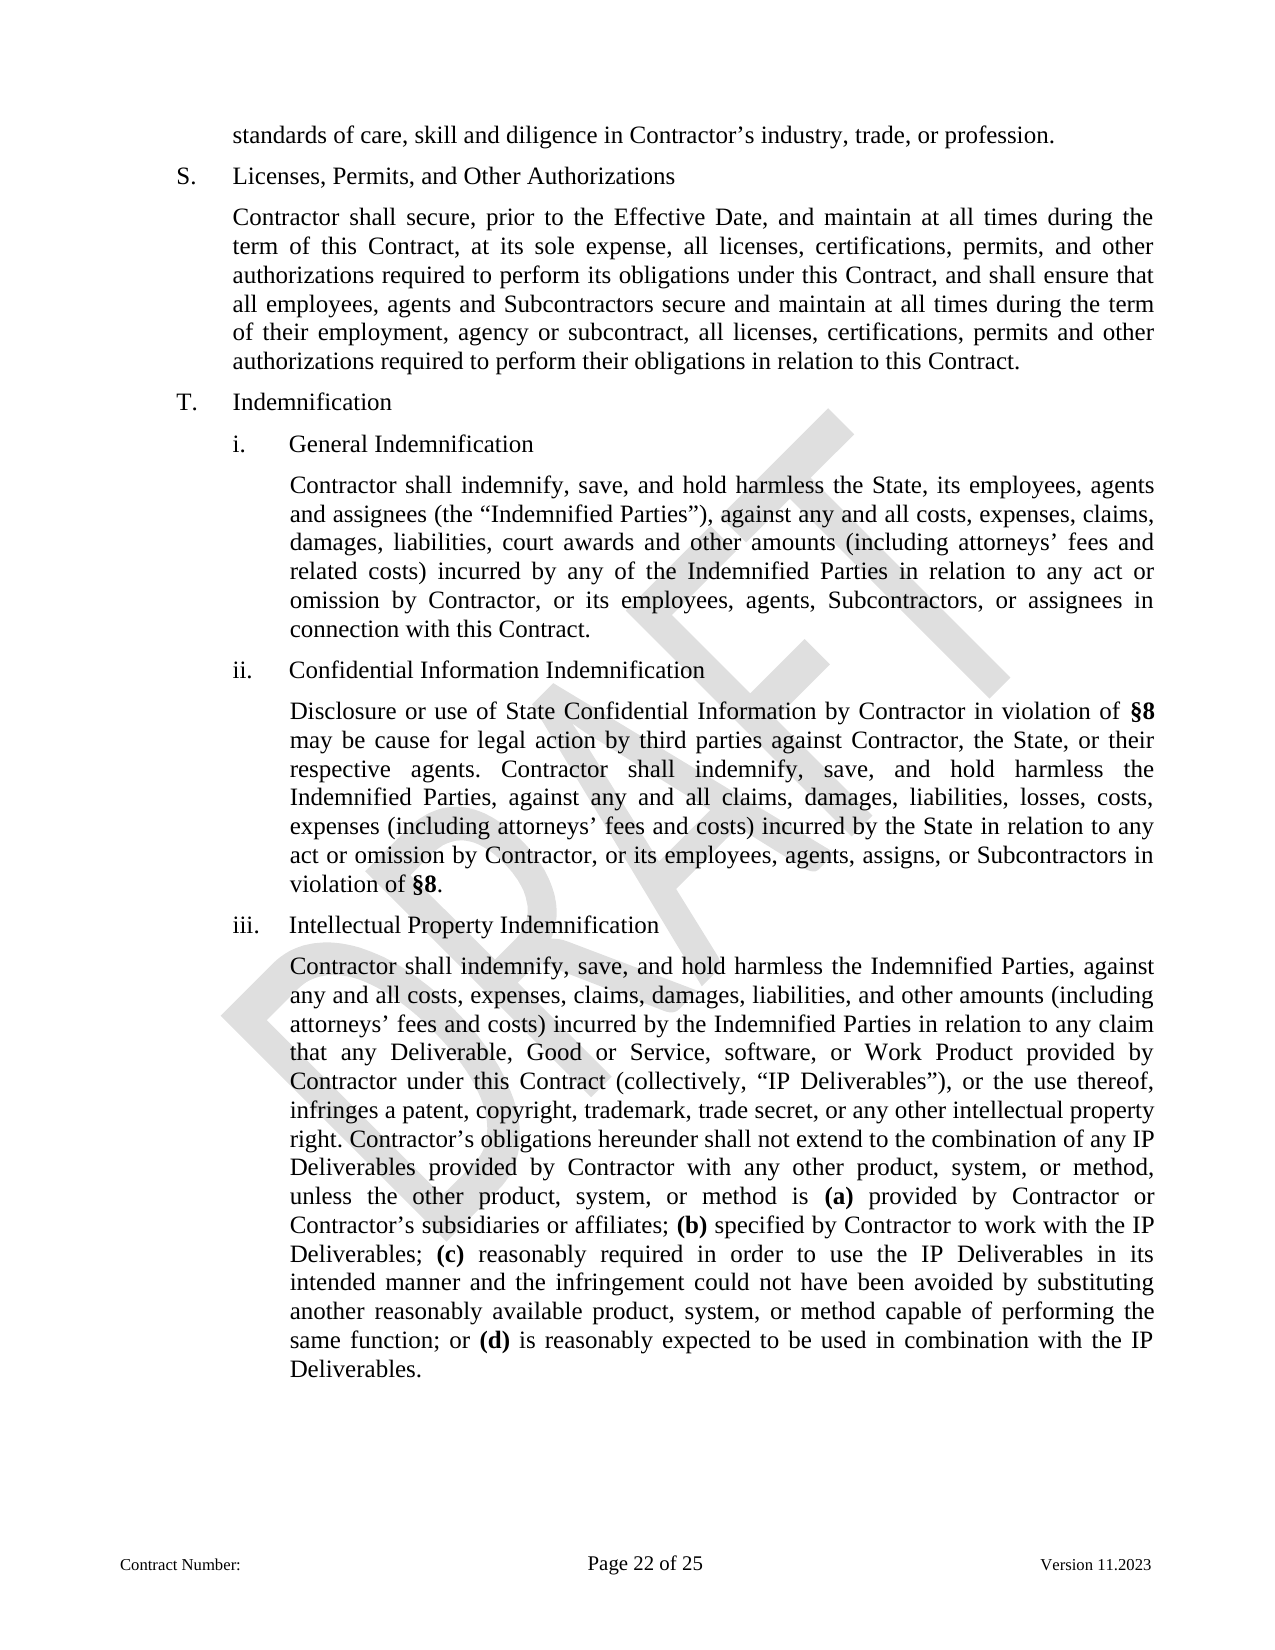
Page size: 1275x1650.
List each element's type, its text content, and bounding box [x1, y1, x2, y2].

text Contractor shall secure, prior to the Effective Date, and maintain at all times during the term of this Contract, at its sole expense, all licenses, certifications, permits, and other authorizations required to perform its obligations under this Contract, and shall ensure that all employees, agents and Subcontractors secure and maintain at all times during the term of their employment, agency or subcontract, all licenses, certifications, permits and other authorizations required to perform their obligations in relation to this Contract. [232, 202, 1155, 375]
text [232, 120, 1155, 149]
text Contractor shall indemnify, save, and hold harmless the State, its employees, agents and assignees (the “Indemnified Parties”), against any and all costs, expenses, claims, damages, liabilities, court awards and other amounts (including attorneys’ fees and related costs) incurred by any of the Indemnified Parties in relation to any act or omission by Contractor, or its employees, agents, Subcontractors, or assignees in connection with this Contract. [289, 470, 1155, 642]
text Disclosure or use of State Confidential Information by Contractor in violation of §8 may be cause for legal action by third parties against Contractor, the State, or their respective agents. Contractor shall indemnify, save, and hold harmless the Indemnified Parties, against any and all claims, damages, liabilities, losses, costs, expenses (including attorneys’ fees and costs) incurred by the State in relation to any act or omission by Contractor, or its employees, agents, assigns, or Subcontractors in violation of §8. [289, 696, 1155, 897]
text Contractor shall indemnify, save, and hold harmless the Indemnified Parties, against any and all costs, expenses, claims, damages, liabilities, and other amounts (including attorneys’ fees and costs) incurred by the Indemnified Parties in relation to any claim that any Deliverable, Good or Service, software, or Work Product provided by Contractor under this Contract (collectively, “IP Deliverables”), or the use thereof, infringes a patent, copyright, trademark, trade secret, or any other intellectual property right. Contractor’s obligations hereunder shall not extend to the combination of any IP Deliverables provided by Contractor with any other product, system, or method, unless the other product, system, or method is (a) provided by Contractor or Contractor’s subsidiaries or affiliates; (b) specified by Contractor to work with the IP Deliverables; (c) reasonably required in order to use the IP Deliverables in its intended manner and the infringement could not have been avoided by substituting another reasonably available product, system, or method capable of performing the same function; or (d) is reasonably expected to be used in combination with the IP Deliverables. [289, 951, 1155, 1382]
subtitle Indemnification [176, 387, 1155, 416]
subtitle Confidential Information Indemnification [232, 655, 1155, 684]
subtitle General Indemnification [232, 429, 1155, 457]
subtitle Licenses, Permits, and Other Authorizations [176, 161, 1155, 190]
subtitle Intellectual Property Indemnification [232, 910, 1155, 939]
